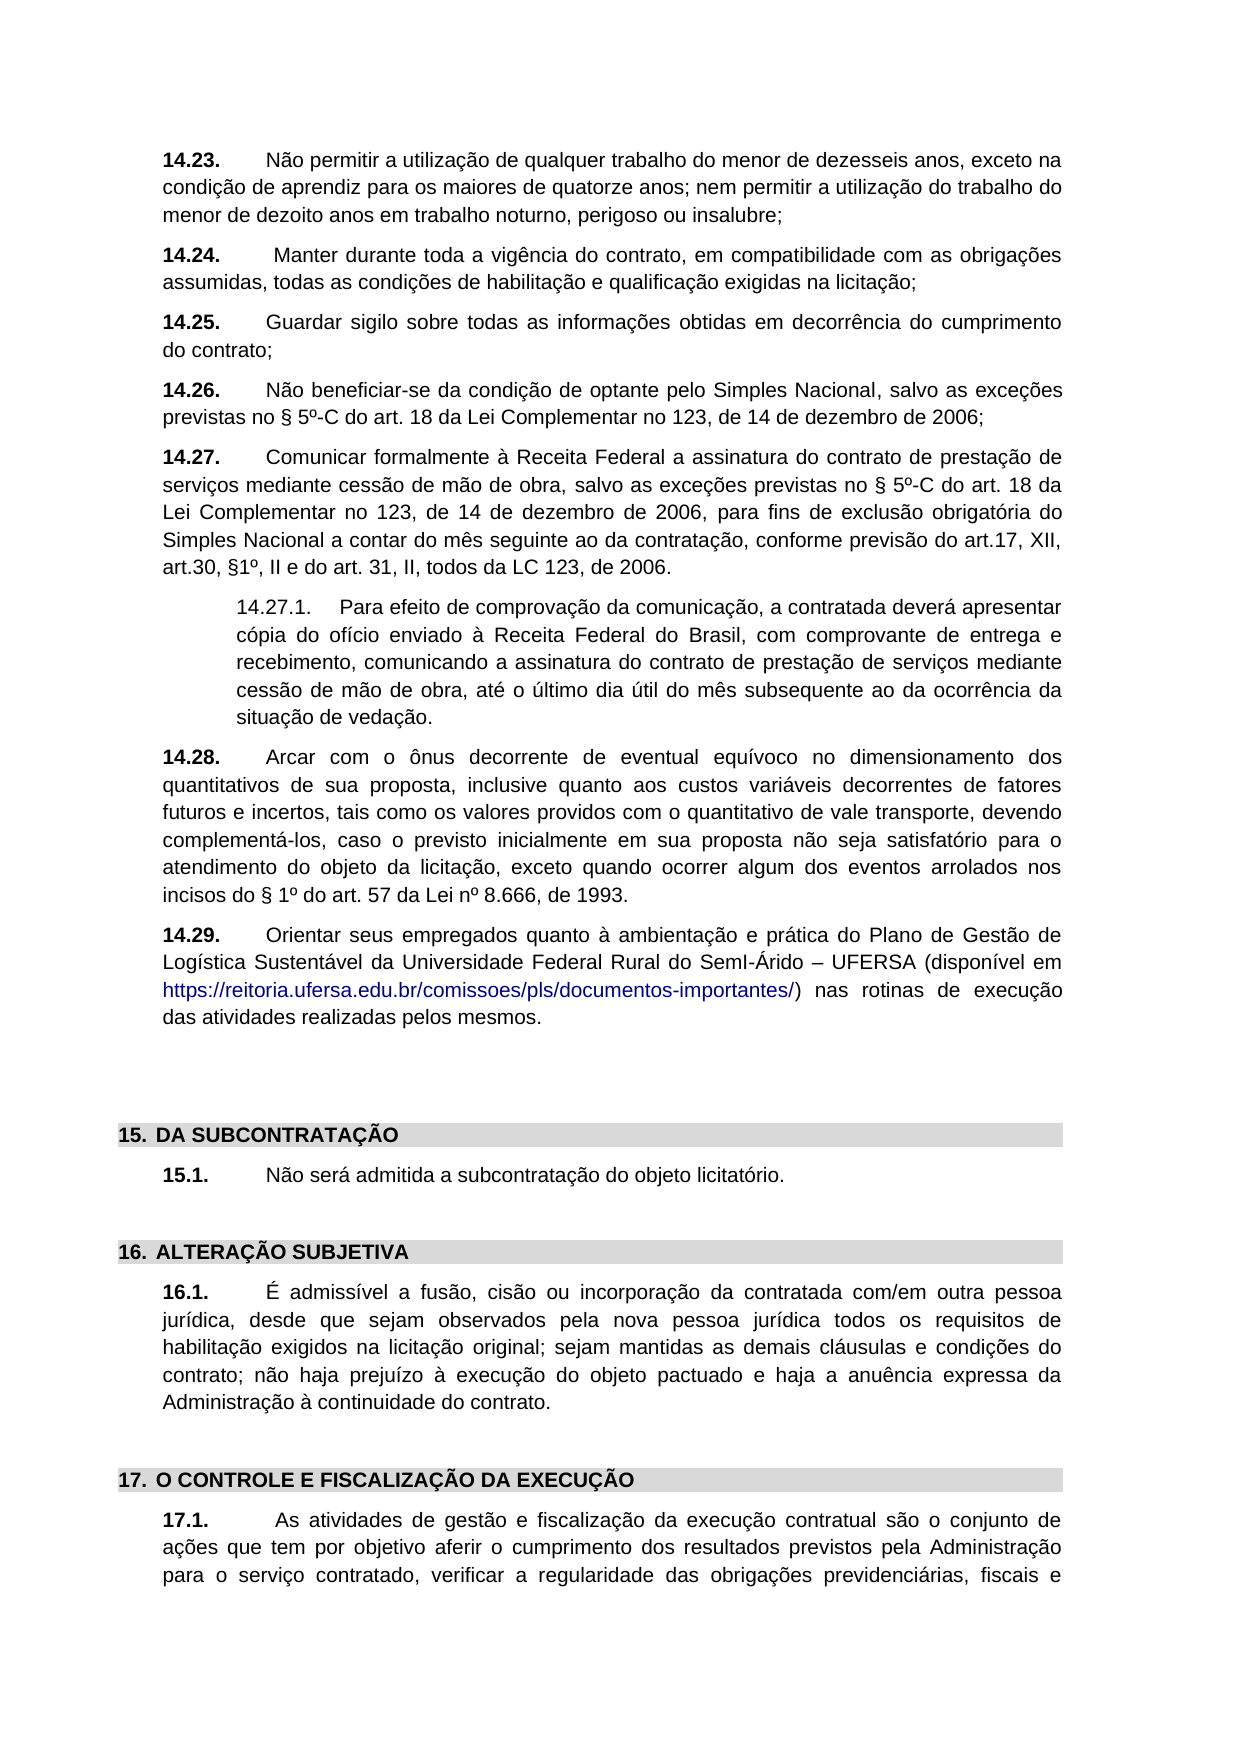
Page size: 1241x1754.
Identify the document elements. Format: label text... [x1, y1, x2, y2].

list Não será admitida a subcontratação do objeto licitatório. [162, 1163, 1063, 1187]
list ALTERAÇÃO SUBJETIVA [118, 1240, 1063, 1264]
list Para efeito de comprovação da comunicação, a contratada deverá apresentar cópia do ofício enviado à Receita Federal do Brasil, com comprovante de entrega e recebimento, comunicando a assinatura do contrato de prestação de serviços mediante cessão de mão de obra, até o último dia útil do mês subsequente ao da ocorrência da situação de vedação. [236, 595, 1063, 729]
list Não beneficiar-se da condição de optante pelo Simples Nacional, salvo as exceções previstas no § 5º-C do art. 18 da Lei Complementar no 123, de 14 de dezembro de 2006; [162, 378, 1063, 429]
list Orientar seus empregados quanto à ambientação e prática do Plano de Gestão de Logística Sustentável da Universidade Federal Rural do SemI-Árido – UFERSA (disponível em https://reitoria.ufersa.edu.br/comissoes/pls/documentos-importantes/) nas rotinas de execução das atividades realizadas pelos mesmos. [162, 923, 1063, 1029]
list O CONTROLE E FISCALIZAÇÃO DA EXECUÇÃO [118, 1468, 1063, 1492]
list Guardar sigilo sobre todas as informações obtidas em decorrência do cumprimento do contrato; [162, 310, 1063, 362]
list É admissível a fusão, cisão ou incorporação da contratada com/em outra pessoa jurídica, desde que sejam observados pela nova pessoa jurídica todos os requisitos de habilitação exigidos na licitação original; sejam mantidas as demais cláusulas e condições do contrato; não haja prejuízo à execução do objeto pactuado e haja a anuência expressa da Administração à continuidade do contrato. [162, 1280, 1063, 1414]
list Arcar com o ônus decorrente de eventual equívoco no dimensionamento dos quantitativos de sua proposta, inclusive quanto aos custos variáveis decorrentes de fatores futuros e incertos, tais como os valores providos com o quantitativo de vale transporte, devendo complementá-los, caso o previsto inicialmente em sua proposta não seja satisfatório para o atendimento do objeto da licitação, exceto quando ocorrer algum dos eventos arrolados nos incisos do § 1º do art. 57 da Lei nº 8.666, de 1993. [162, 745, 1063, 907]
list Manter durante toda a vigência do contrato, em compatibilidade com as obrigações assumidas, todas as condições de habilitação e qualificação exigidas na licitação; [162, 243, 1063, 294]
list Não permitir a utilização de qualquer trabalho do menor de dezesseis anos, exceto na condição de aprendiz para os maiores de quatorze anos; nem permitir a utilização do trabalho do menor de dezoito anos em trabalho noturno, perigoso ou insalubre; [162, 148, 1063, 227]
list DA SUBCONTRATAÇÃO [118, 1123, 1063, 1147]
list Comunicar formalmente à Receita Federal a assinatura do contrato de prestação de serviços mediante cessão de mão de obra, salvo as exceções previstas no § 5º-C do art. 18 da Lei Complementar no 123, de 14 de dezembro de 2006, para fins de exclusão obrigatória do Simples Nacional a contar do mês seguinte ao da contratação, conforme previsão do art.17, XII, art.30, §1º, II e do art. 31, II, todos da LC 123, de 2006. [162, 445, 1063, 579]
